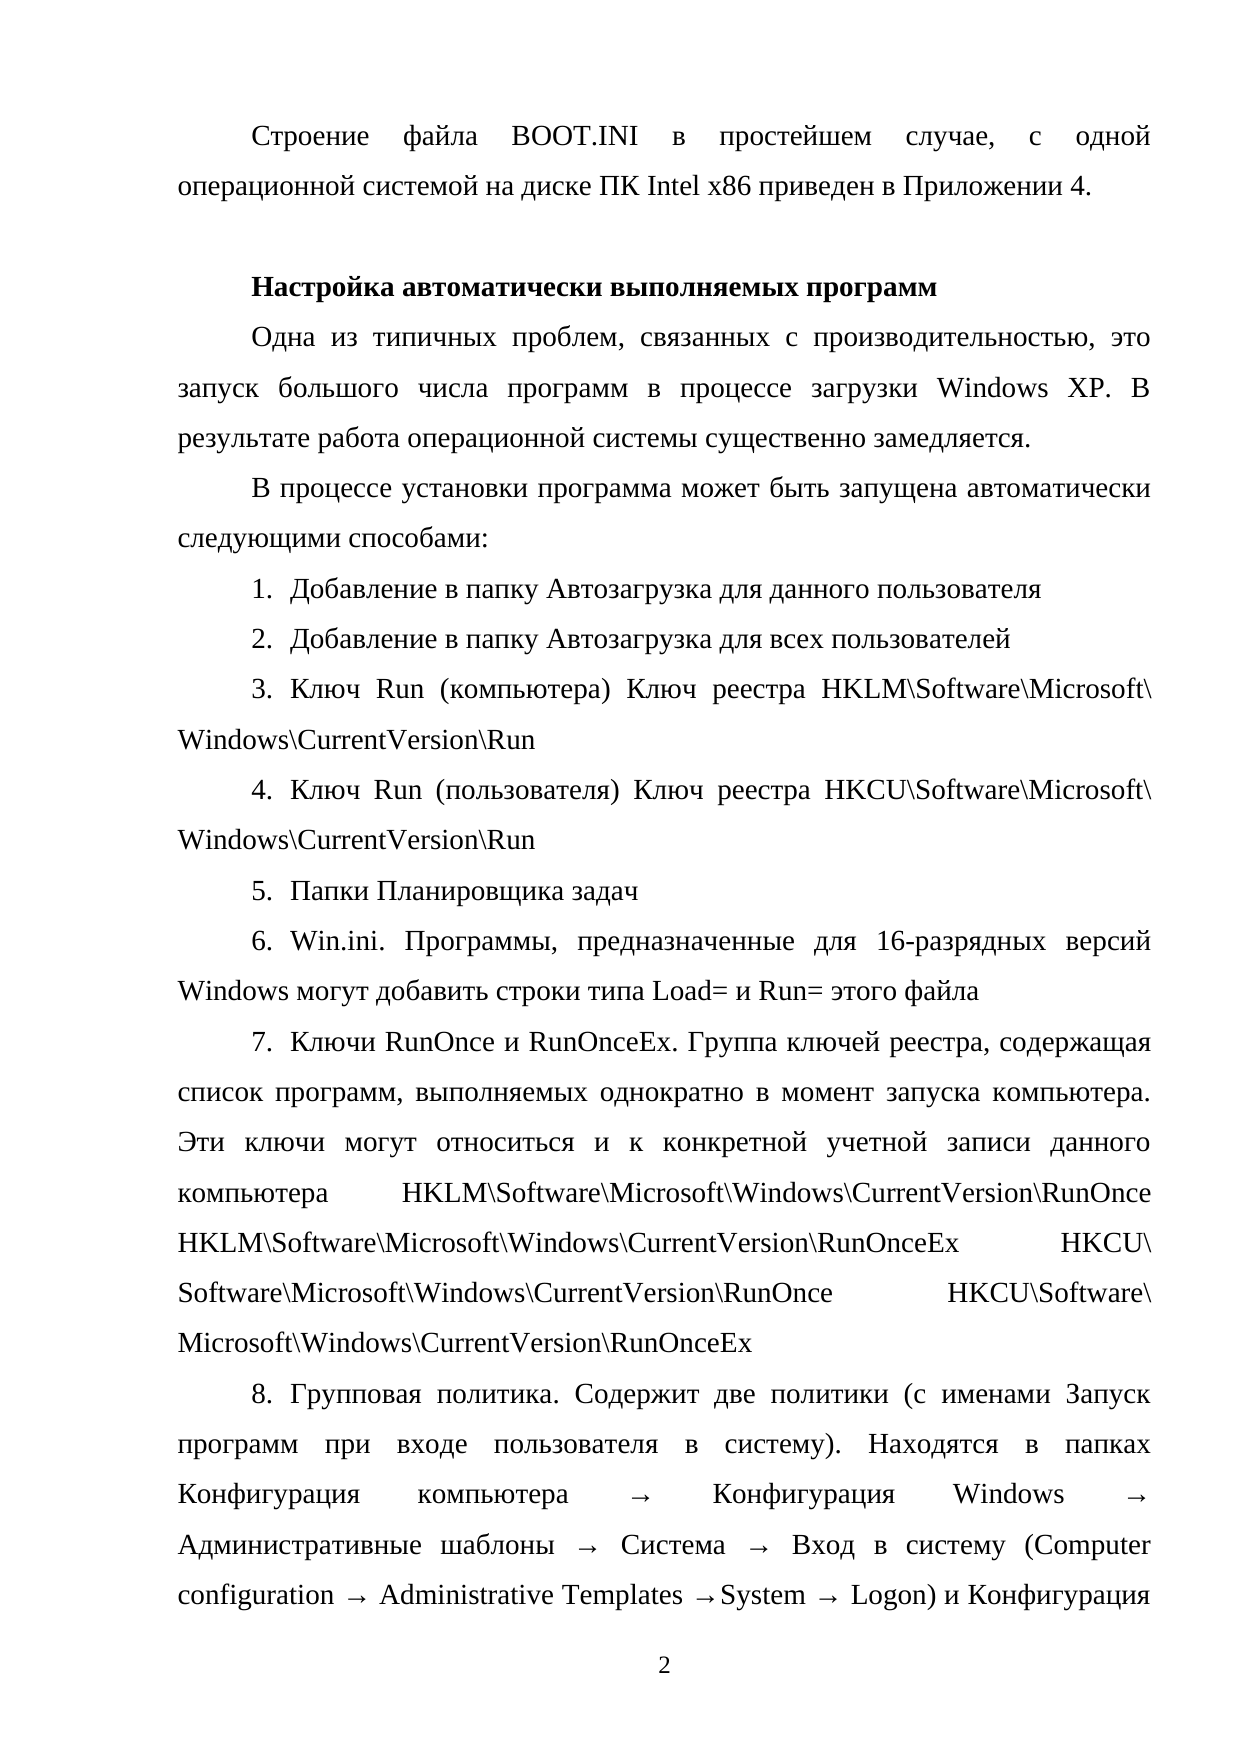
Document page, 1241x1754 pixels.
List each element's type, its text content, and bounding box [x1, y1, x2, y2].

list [177, 1376, 1152, 1611]
list Добавление в папку Автозагрузка для данного пользователя [177, 571, 1152, 604]
text Строение файла BOOT.INI в простейшем случае, с одной операционной системой на диске ПК Intel х86 приведен в Приложении 4. [177, 118, 1152, 202]
text В процессе установки программа может быть запущена автоматически следующими способами: [177, 470, 1152, 554]
list Ключ Run (компьютера) Ключ реестра HKLM\Software\Microsoft\Windows\CurrentVersion\Run [177, 672, 1152, 755]
text Настройка автоматически выполняемых программ [177, 269, 1152, 303]
text Одна из типичных проблем, связанных с производительностью, это запуск большого числа программ в процессе загрузки Windows XP. В результате работа операционной системы существенно замедляется. [177, 319, 1152, 453]
list Win.ini. Программы, предназначенные для 16-разрядных версий Windows могут добавить строки типа Load= и Run= этого файла [177, 923, 1152, 1007]
list Папки Планировщика задач [177, 873, 1152, 906]
list Ключи RunOnce и RunOnceEx. Группа ключей реестра, содержащая список программ, выполняемых однократно в момент запуска компьютера. Эти ключи могут относиться и к конкретной учетной записи данного компьютера HKLM\Software\Microsoft\Windows\CurrentVersion\RunOnce HKLM\Software\Microsoft\Windows\CurrentVersion\RunOnceEx HKCU\Software\Microsoft\Windows\CurrentVersion\RunOnce HKCU\Software\Microsoft\Windows\CurrentVersion\RunOnceEx [177, 1024, 1152, 1359]
list Добавление в папку Автозагрузка для всех пользователей [177, 621, 1152, 655]
list Ключ Run (пользователя) Ключ реестра HKCU\Software\Microsoft\Windows\CurrentVersion\Run [177, 772, 1152, 856]
